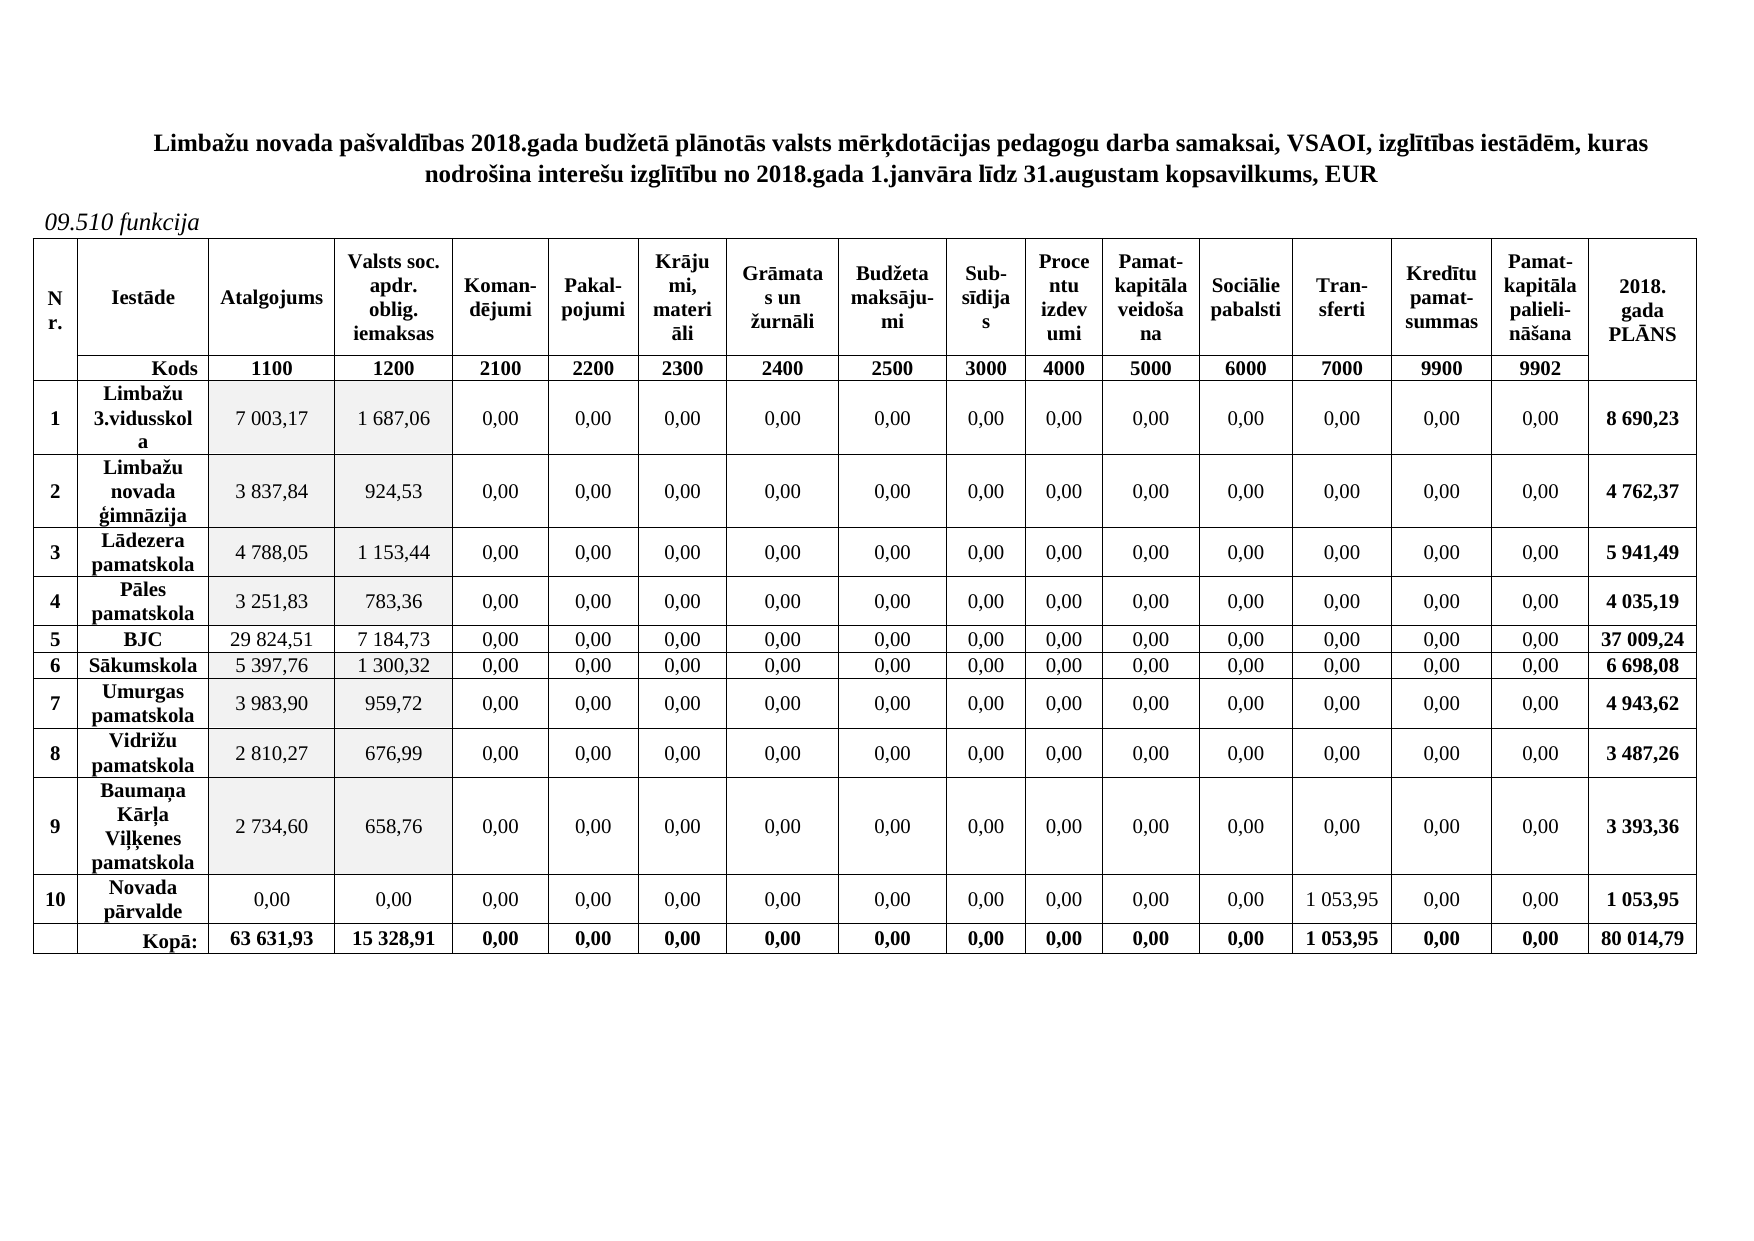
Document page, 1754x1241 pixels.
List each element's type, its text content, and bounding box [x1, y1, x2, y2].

table_cell 0,00 [947, 528, 1025, 576]
table_cell 0,00 [947, 381, 1025, 453]
table_cell 7 003,17 [209, 381, 334, 453]
table_cell 0,00 [1026, 577, 1102, 625]
table_cell 7 [34, 679, 77, 727]
table_cell 0,00 [549, 875, 638, 923]
table_cell 0,00 [1103, 679, 1199, 727]
table_cell 0,00 [1392, 729, 1491, 777]
table_cell 0,00 [639, 381, 726, 453]
table_cell 1200 [335, 356, 452, 380]
table_cell 0,00 [453, 626, 548, 652]
table_cell 1 153,44 [335, 528, 452, 576]
table_header Krājumi, materiāli [639, 239, 726, 355]
table_cell 3000 [947, 356, 1025, 380]
table_cell 0,00 [839, 381, 946, 453]
table_cell 2 734,60 [209, 778, 334, 874]
table_cell 8 690,23 [1589, 381, 1696, 453]
table_cell 0,00 [1103, 875, 1199, 923]
table_cell 0,00 [727, 924, 838, 953]
table_cell Sākumskola [78, 653, 208, 678]
table_cell 0,00 [1492, 653, 1588, 678]
table_cell [34, 924, 77, 953]
table_cell 5 941,49 [1589, 528, 1696, 576]
table_cell 4 788,05 [209, 528, 334, 576]
table_cell 0,00 [1103, 924, 1199, 953]
table_cell 0,00 [947, 455, 1025, 527]
table_cell 29 824,51 [209, 626, 334, 652]
table_cell 0,00 [839, 577, 946, 625]
table_cell 0,00 [1392, 626, 1491, 652]
table_cell 0,00 [1492, 577, 1588, 625]
table_header Budžeta maksāju-mi [839, 239, 946, 355]
table_header Atalgojums [209, 239, 334, 355]
table_cell 0,00 [453, 528, 548, 576]
table_cell 0,00 [1200, 455, 1292, 527]
table_cell 0,00 [1200, 381, 1292, 453]
table_cell 676,99 [335, 729, 452, 777]
table_cell 37 009,24 [1589, 626, 1696, 652]
table_cell 0,00 [1392, 679, 1491, 727]
table_cell 0,00 [1200, 679, 1292, 727]
table_cell 0,00 [947, 875, 1025, 923]
table_cell 0,00 [1492, 528, 1588, 576]
table_cell 0,00 [1103, 626, 1199, 652]
table_cell 0,00 [1026, 875, 1102, 923]
table_cell 0,00 [1492, 729, 1588, 777]
table_cell 0,00 [1200, 577, 1292, 625]
table_cell 0,00 [1392, 778, 1491, 874]
table_header Procentu izdevumi [1026, 239, 1102, 355]
table_cell Vidrižu pamatskola [78, 729, 208, 777]
table_header Pamat-kapitāla palieli-nāšana [1492, 239, 1588, 355]
table_cell Limbažu 3.vidusskola [78, 381, 208, 453]
table_header Kredītu pamat-summas [1392, 239, 1491, 355]
table_cell 0,00 [839, 653, 946, 678]
table_cell Lādezera pamatskola [78, 528, 208, 576]
table_cell 4 [34, 577, 77, 625]
table_cell 3 837,84 [209, 455, 334, 527]
table_cell 5 397,76 [209, 653, 334, 678]
table_cell 0,00 [1492, 924, 1588, 953]
table_cell 1 [34, 381, 77, 453]
table_cell 15 328,91 [335, 924, 452, 953]
table_cell 0,00 [639, 455, 726, 527]
table_cell 0,00 [727, 577, 838, 625]
table_cell 63 631,93 [209, 924, 334, 953]
table_cell 2300 [639, 356, 726, 380]
table_cell 0,00 [727, 381, 838, 453]
table_cell 1 053,95 [1293, 924, 1391, 953]
table_cell 0,00 [1392, 653, 1491, 678]
table_cell 0,00 [639, 924, 726, 953]
table_header Pakal- pojumi [549, 239, 638, 355]
table_header 2018. gada PLĀNS [1589, 239, 1696, 380]
table_cell 4000 [1026, 356, 1102, 380]
table_cell 0,00 [549, 924, 638, 953]
table_cell Kopā: [78, 924, 208, 953]
table_cell 5000 [1103, 356, 1199, 380]
table_cell 0,00 [1026, 528, 1102, 576]
table_cell 0,00 [639, 679, 726, 727]
table_cell Umurgas pamatskola [78, 679, 208, 727]
table_cell 0,00 [1026, 455, 1102, 527]
table_cell 0,00 [727, 653, 838, 678]
table_cell 0,00 [727, 528, 838, 576]
table_cell 2 [34, 455, 77, 527]
table_cell 4 762,37 [1589, 455, 1696, 527]
table_cell 9902 [1492, 356, 1588, 380]
table_cell Novada pārvalde [78, 875, 208, 923]
table_cell 0,00 [1293, 577, 1391, 625]
table_header Iestāde [78, 239, 208, 355]
table_cell 0,00 [1492, 626, 1588, 652]
table_cell 0,00 [947, 653, 1025, 678]
table_cell 1 053,95 [1589, 875, 1696, 923]
table_cell 4 035,19 [1589, 577, 1696, 625]
table_cell 3 393,36 [1589, 778, 1696, 874]
table_cell 0,00 [1293, 381, 1391, 453]
table_cell 10 [34, 875, 77, 923]
table_cell 0,00 [839, 729, 946, 777]
table_cell 0,00 [1293, 626, 1391, 652]
table_cell 0,00 [549, 381, 638, 453]
table_cell 0,00 [453, 729, 548, 777]
table_header Valsts soc. apdr. oblig. iemaksas [335, 239, 452, 355]
table_cell 3 983,90 [209, 679, 334, 727]
table_cell 0,00 [1200, 729, 1292, 777]
table_cell 0,00 [549, 729, 638, 777]
table_cell 0,00 [1026, 778, 1102, 874]
table_cell 0,00 [453, 381, 548, 453]
table_cell 0,00 [549, 653, 638, 678]
table_cell 0,00 [947, 729, 1025, 777]
table_cell 0,00 [209, 875, 334, 923]
table_cell 4 943,62 [1589, 679, 1696, 727]
table_cell 0,00 [1103, 577, 1199, 625]
table_cell 0,00 [1200, 778, 1292, 874]
table_cell 0,00 [839, 679, 946, 727]
table_cell 3 [34, 528, 77, 576]
table_cell 0,00 [453, 577, 548, 625]
table_cell 0,00 [453, 679, 548, 727]
table_header Sociālie pabalsti [1200, 239, 1292, 355]
table_cell 0,00 [727, 626, 838, 652]
table_cell 959,72 [335, 679, 452, 727]
table_cell 0,00 [453, 924, 548, 953]
table_cell 9 [34, 778, 77, 874]
table_cell 0,00 [947, 778, 1025, 874]
table_cell 0,00 [1392, 381, 1491, 453]
table_cell 0,00 [549, 626, 638, 652]
table_cell 0,00 [1392, 528, 1491, 576]
table_cell 0,00 [1026, 653, 1102, 678]
table_cell 0,00 [1103, 653, 1199, 678]
table_cell Kods [78, 356, 208, 380]
table_cell 0,00 [1293, 679, 1391, 727]
table_cell 0,00 [639, 653, 726, 678]
table_cell 0,00 [1026, 729, 1102, 777]
table_cell 0,00 [1293, 729, 1391, 777]
table_cell 0,00 [947, 924, 1025, 953]
table_cell 0,00 [549, 778, 638, 874]
table_cell 0,00 [1392, 577, 1491, 625]
table_cell 0,00 [1492, 455, 1588, 527]
table_cell 0,00 [1103, 455, 1199, 527]
table_header Tran-sferti [1293, 239, 1391, 355]
table_cell 0,00 [549, 577, 638, 625]
table_cell 0,00 [1103, 729, 1199, 777]
table_cell 0,00 [1026, 679, 1102, 727]
table_cell 0,00 [1103, 381, 1199, 453]
table_cell 783,36 [335, 577, 452, 625]
table_cell 924,53 [335, 455, 452, 527]
table_cell 2 810,27 [209, 729, 334, 777]
table_cell 0,00 [1492, 381, 1588, 453]
table_cell 0,00 [453, 455, 548, 527]
table_cell 0,00 [1293, 455, 1391, 527]
table_cell 9900 [1392, 356, 1491, 380]
table_cell 0,00 [1103, 778, 1199, 874]
table_cell 0,00 [1492, 875, 1588, 923]
table_cell 7 184,73 [335, 626, 452, 652]
table_cell Pāles pamatskola [78, 577, 208, 625]
table_cell 0,00 [453, 653, 548, 678]
table_cell 0,00 [453, 875, 548, 923]
table_header Sub-sīdijas [947, 239, 1025, 355]
table_cell 3 487,26 [1589, 729, 1696, 777]
table_cell 0,00 [1392, 875, 1491, 923]
table_cell 0,00 [639, 729, 726, 777]
table_cell 1 053,95 [1293, 875, 1391, 923]
table_cell 0,00 [549, 455, 638, 527]
table_cell 0,00 [727, 875, 838, 923]
table_cell 0,00 [1200, 626, 1292, 652]
table_cell 0,00 [839, 875, 946, 923]
table_cell 0,00 [727, 455, 838, 527]
table_cell 0,00 [839, 626, 946, 652]
table_cell 2400 [727, 356, 838, 380]
table_cell 0,00 [1293, 653, 1391, 678]
list Limbažu novada pašvaldības 2018.gada budžetā plānotās valsts mērķdotācijas pedagogu darba samaksai, VSAOI, izglītības iestādēm, kuras nodrošina interešu izglītību no 2018.gada 1.janvāra līdz 31.augustam kopsavilkums, EUR [119, 128, 1683, 188]
table_cell 2200 [549, 356, 638, 380]
table_cell 0,00 [453, 778, 548, 874]
table_cell 7000 [1293, 356, 1391, 380]
table_cell 0,00 [1293, 528, 1391, 576]
table_cell 658,76 [335, 778, 452, 874]
table_cell 0,00 [1200, 875, 1292, 923]
table_cell 0,00 [1200, 924, 1292, 953]
table_cell 0,00 [839, 924, 946, 953]
table_cell 6000 [1200, 356, 1292, 380]
table_cell 0,00 [727, 729, 838, 777]
table_cell 0,00 [1026, 924, 1102, 953]
table_cell 0,00 [839, 455, 946, 527]
table_cell 1 300,32 [335, 653, 452, 678]
table_cell 0,00 [639, 626, 726, 652]
table_cell Limbažu novada ģimnāzija [78, 455, 208, 527]
table_cell 80 014,79 [1589, 924, 1696, 953]
table_cell 0,00 [1392, 924, 1491, 953]
table_header Nr. [34, 239, 77, 380]
table_cell 0,00 [1492, 679, 1588, 727]
table_cell 0,00 [335, 875, 452, 923]
table_cell 0,00 [1103, 528, 1199, 576]
table_cell 0,00 [549, 528, 638, 576]
table_cell 0,00 [947, 626, 1025, 652]
table_cell 0,00 [639, 875, 726, 923]
table_cell 0,00 [1392, 455, 1491, 527]
table_cell 6 [34, 653, 77, 678]
table_cell 6 698,08 [1589, 653, 1696, 678]
table_cell 0,00 [549, 679, 638, 727]
table_cell 3 251,83 [209, 577, 334, 625]
table_cell BJC [78, 626, 208, 652]
table_cell 0,00 [839, 778, 946, 874]
table_cell 0,00 [1492, 778, 1588, 874]
table_cell 0,00 [639, 577, 726, 625]
table_cell 1100 [209, 356, 334, 380]
table_header Koman-dējumi [453, 239, 548, 355]
table_cell 0,00 [639, 528, 726, 576]
table_cell 2500 [839, 356, 946, 380]
table_cell 0,00 [839, 528, 946, 576]
table_cell Baumaņa Kārļa Viļķenes pamatskola [78, 778, 208, 874]
table_cell 0,00 [1200, 528, 1292, 576]
table_cell 2100 [453, 356, 548, 380]
table_header Pamat-kapitāla veidošana [1103, 239, 1199, 355]
table_header Grāmatas un žurnāli [727, 239, 838, 355]
table_cell 8 [34, 729, 77, 777]
table_cell 0,00 [1026, 626, 1102, 652]
text 09.510 funkcija [44, 207, 1636, 236]
table_cell 0,00 [1200, 653, 1292, 678]
table_cell 0,00 [947, 577, 1025, 625]
table_cell 0,00 [727, 778, 838, 874]
table_cell 0,00 [1293, 778, 1391, 874]
table_cell 0,00 [639, 778, 726, 874]
table_cell 1 687,06 [335, 381, 452, 453]
table_cell 5 [34, 626, 77, 652]
table_cell 0,00 [947, 679, 1025, 727]
table_cell 0,00 [1026, 381, 1102, 453]
table_cell 0,00 [727, 679, 838, 727]
